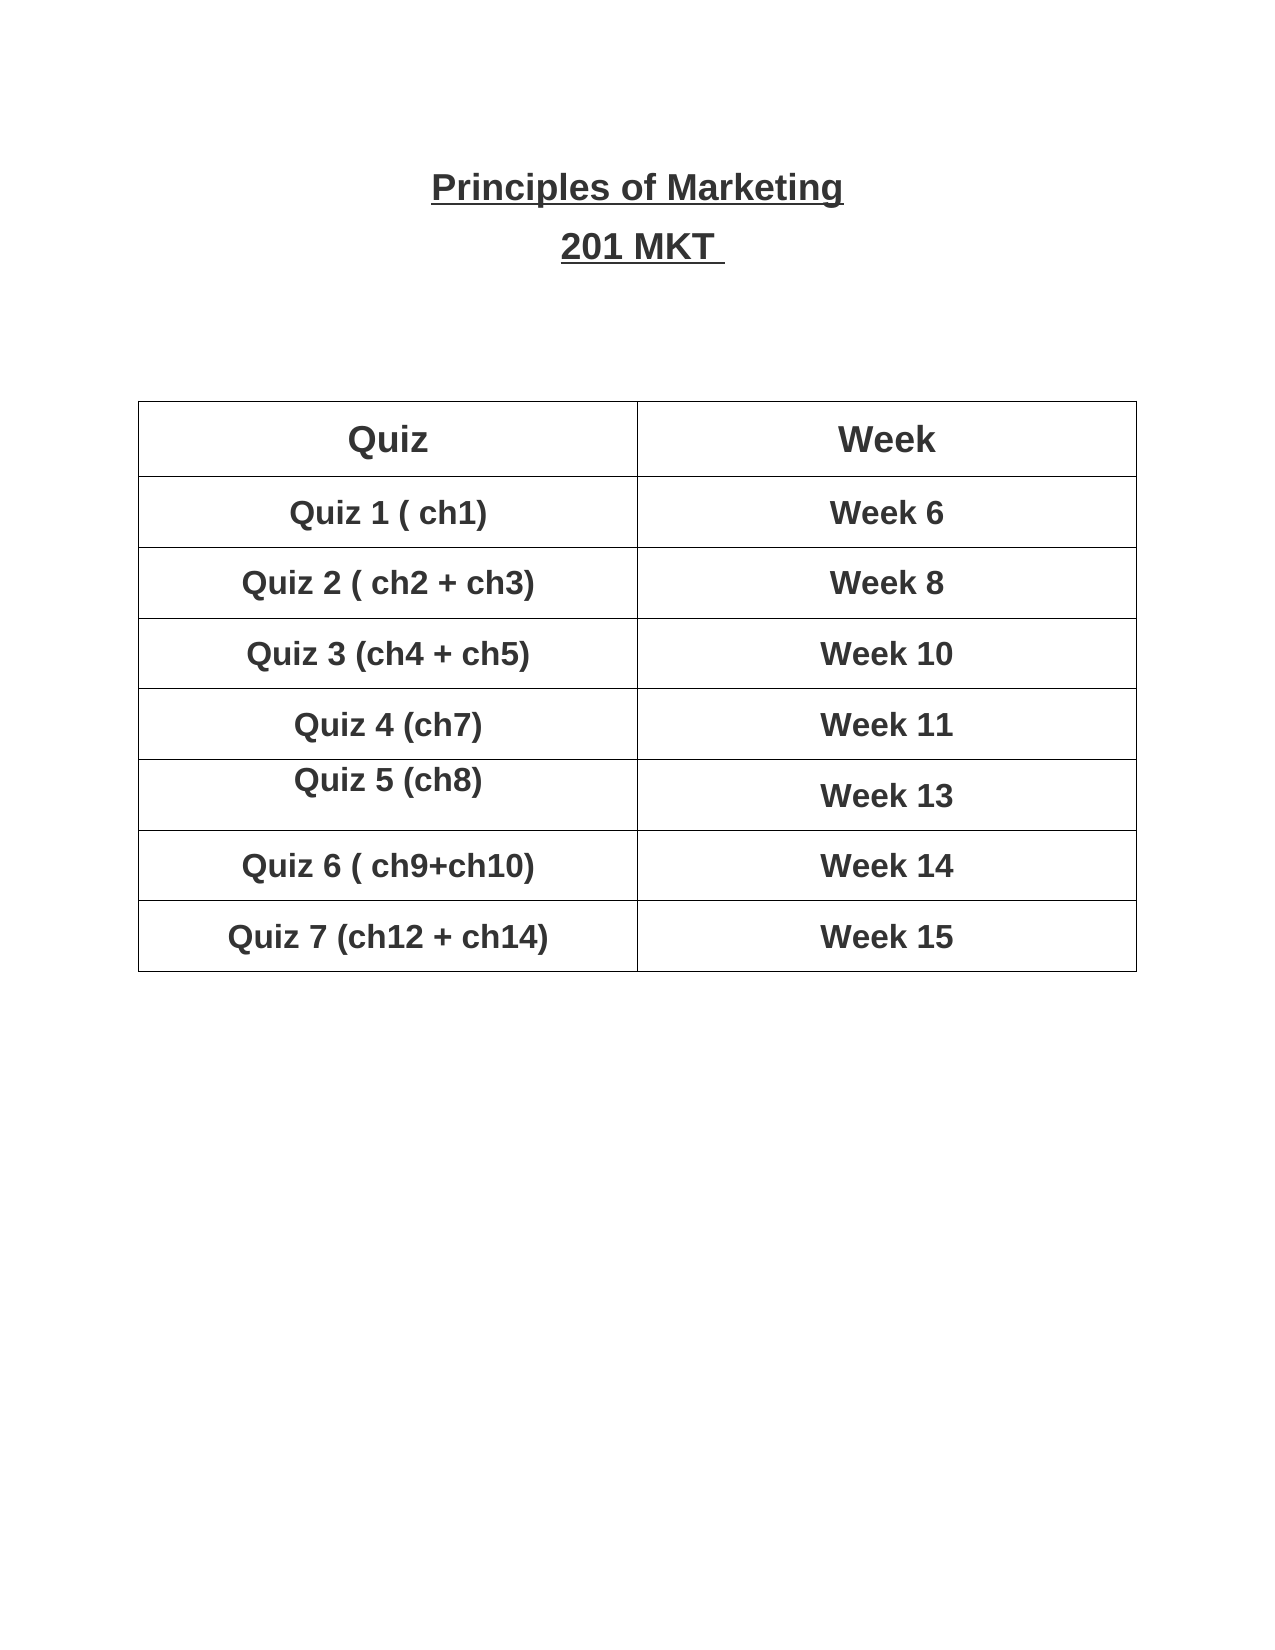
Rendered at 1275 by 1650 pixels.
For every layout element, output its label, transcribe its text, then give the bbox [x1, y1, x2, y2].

table_cell Quiz 6 ( ch9+ch10) [139, 831, 637, 900]
table_cell Quiz 1 ( ch1) [139, 477, 637, 547]
table_header Week [638, 402, 1136, 476]
table_cell Quiz 7 (ch12 + ch14) [139, 901, 637, 971]
table_cell Week 14 [638, 831, 1136, 900]
table_cell Quiz 3 (ch4 + ch5) [139, 619, 637, 688]
table_cell Week 15 [638, 901, 1136, 971]
table_cell Quiz 4 (ch7) [139, 689, 637, 759]
table_cell Week 8 [638, 548, 1136, 617]
table_cell Week 10 [638, 619, 1136, 688]
table_header Quiz [139, 402, 637, 476]
text Principles of Marketing [150, 166, 1125, 209]
text 201 MKT [150, 224, 1125, 267]
table_cell Quiz 2 ( ch2 + ch3) [139, 548, 637, 617]
table_cell Quiz 5 (ch8) [139, 760, 637, 830]
table_cell Week 13 [638, 760, 1136, 830]
table_cell Week 11 [638, 689, 1136, 759]
table_cell Week 6 [638, 477, 1136, 547]
